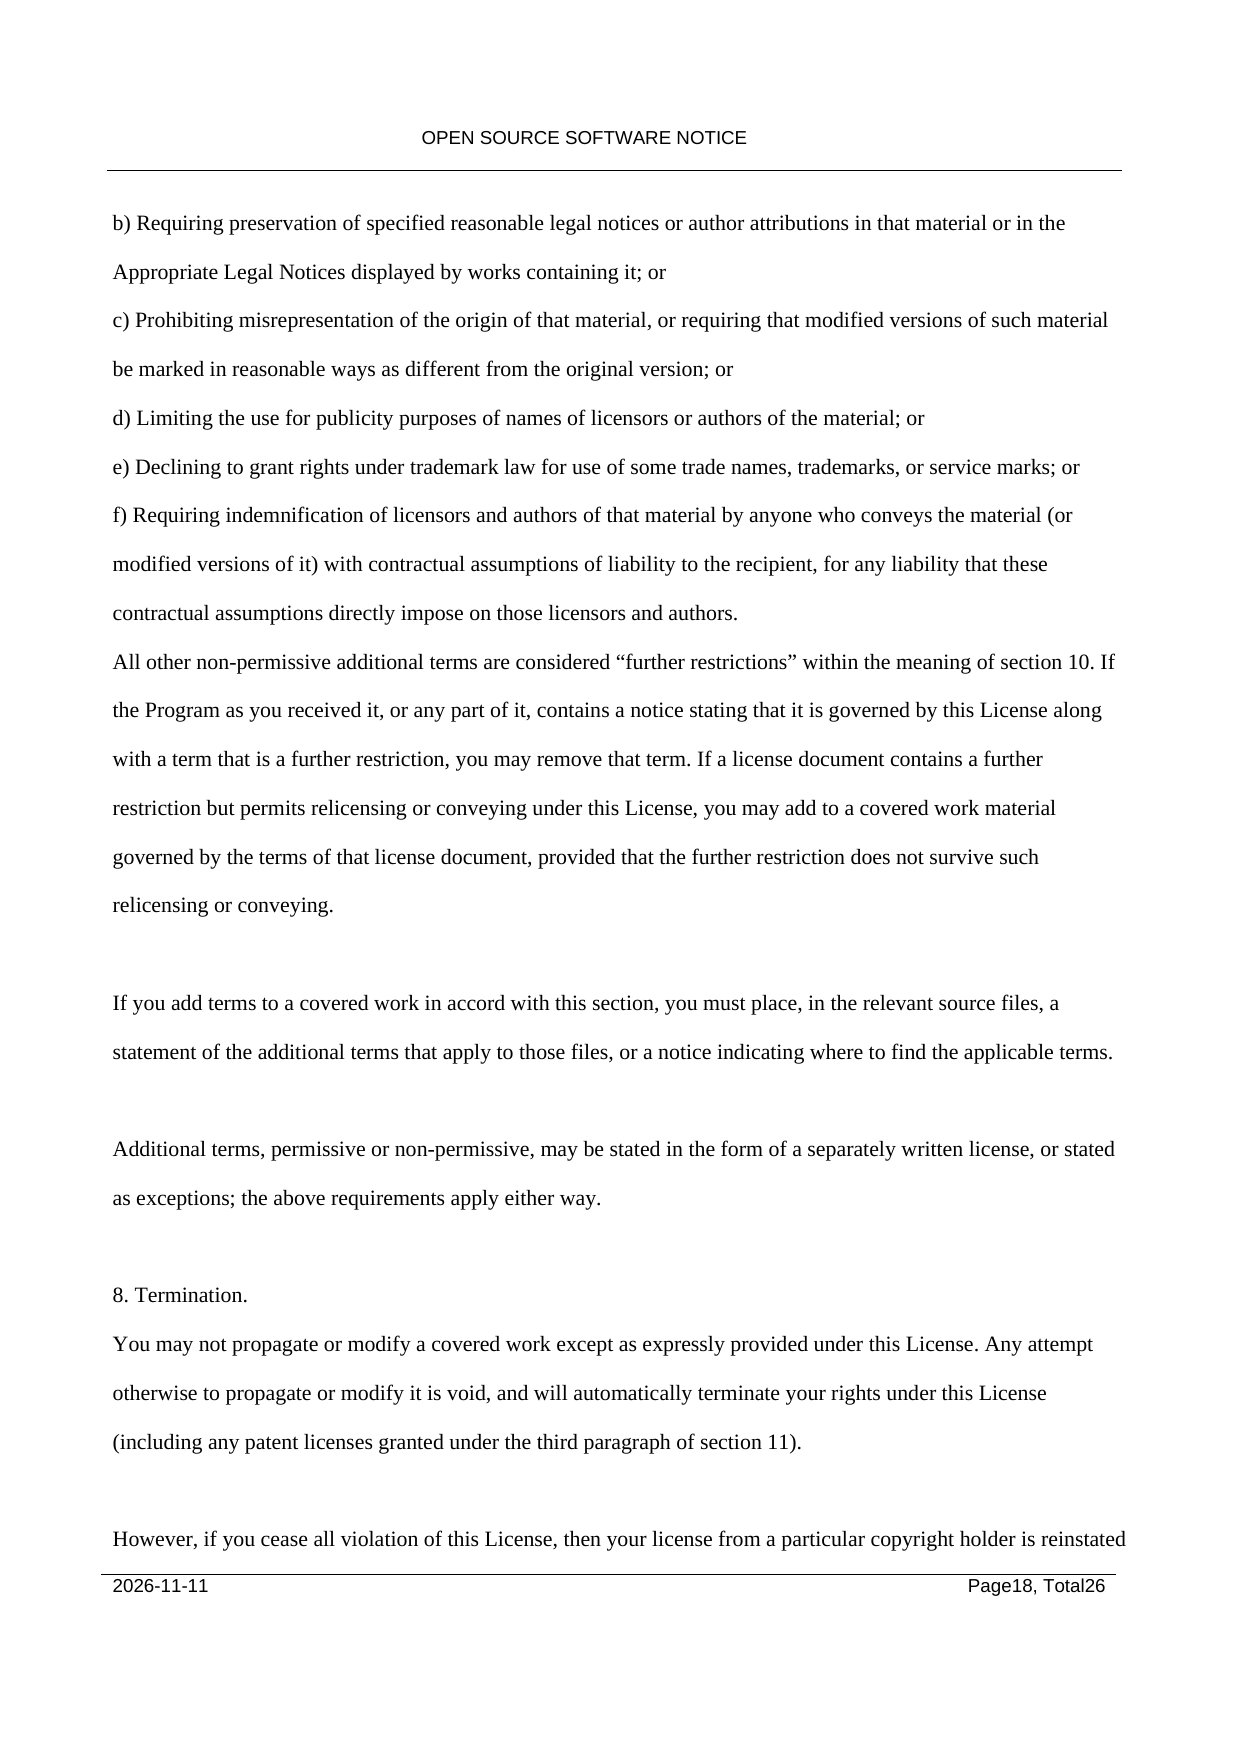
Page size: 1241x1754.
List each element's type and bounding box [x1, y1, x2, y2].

text [112, 206, 1128, 1555]
